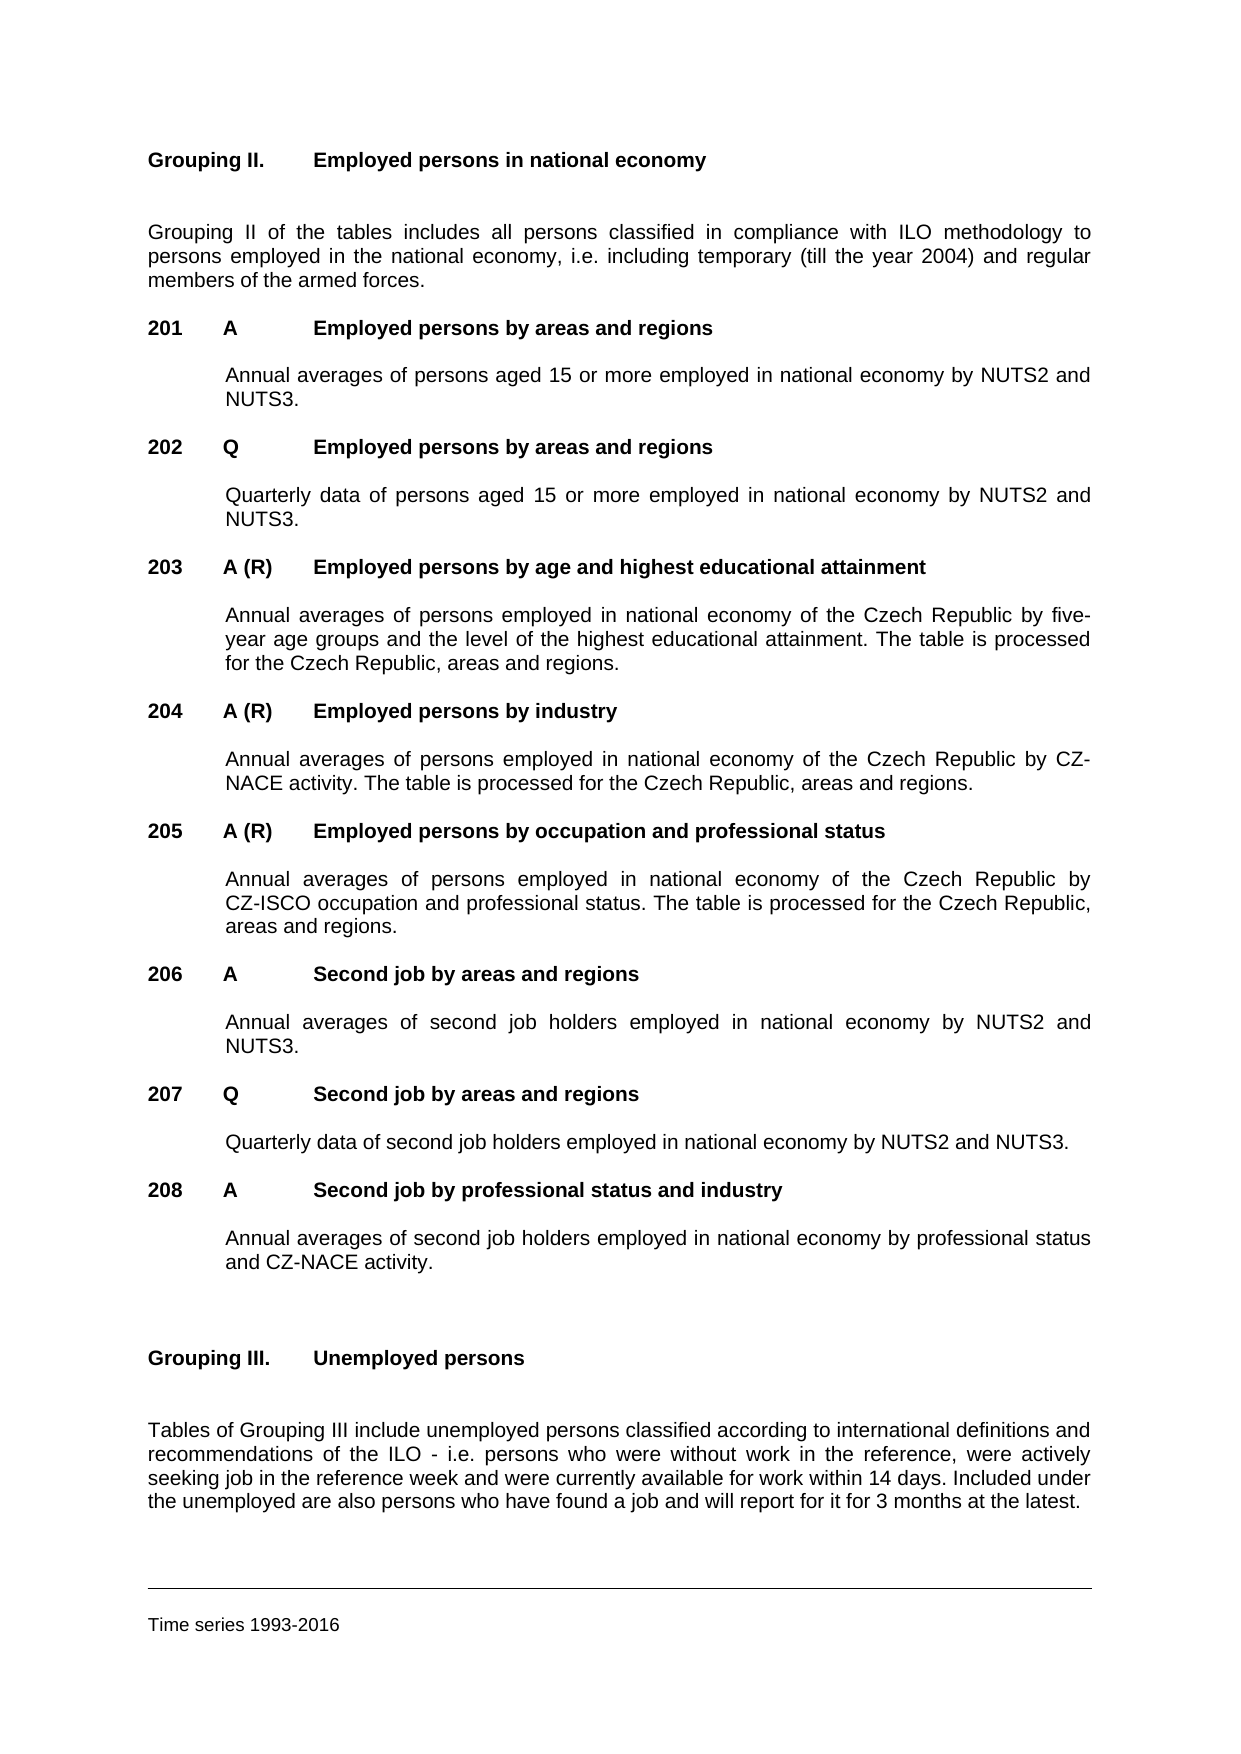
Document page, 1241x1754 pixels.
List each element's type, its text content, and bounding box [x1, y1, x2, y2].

text Grouping II of the tables includes all persons classified in compliance with ILO methodology to persons employed in the national economy, i.e. including temporary (till the year 2004) and regular members of the armed forces. [148, 219, 1092, 291]
text Annual averages of persons aged 15 or more employed in national economy by NUTS2 and NUTS3. [225, 363, 1092, 411]
text Annual averages of persons employed in national economy of the Czech Republic by CZ-ISCO occupation and professional status. The table is processed for the Czech Republic, areas and regions. [225, 866, 1092, 938]
text 204 A (R) Employed persons by industry [148, 699, 1092, 723]
subtitle Grouping II. Employed persons in national economy [148, 148, 1092, 172]
text Annual averages of persons employed in national economy of the Czech Republic by CZ-NACE activity. The table is processed for the Czech Republic, areas and regions. [225, 747, 1092, 794]
text 207 Q Second job by areas and regions [148, 1082, 1092, 1106]
text 203 A (R) Employed persons by age and highest educational attainment [148, 555, 1092, 579]
text Quarterly data of persons aged 15 or more employed in national economy by NUTS2 and NUTS3. [225, 483, 1092, 531]
text Grouping III. Unemployed persons [148, 1346, 1092, 1369]
text Tables of Grouping III include unemployed persons classified according to international definitions and recommendations of the ILO - i.e. persons who were without work in the reference, were actively seeking job in the reference week and were currently available for work within 14 days. Included under the unemployed are also persons who have found a job and will report for it for 3 months at the latest. [148, 1417, 1092, 1513]
text Annual averages of persons employed in national economy of the Czech Republic by five-year age groups and the level of the highest educational attainment. The table is processed for the Czech Republic, areas and regions. [225, 603, 1092, 675]
text Annual averages of second job holders employed in national economy by NUTS2 and NUTS3. [225, 1010, 1092, 1058]
text 206 A Second job by areas and regions [148, 962, 1092, 986]
text Annual averages of second job holders employed in national economy by professional status and CZ-NACE activity. [148, 1226, 1092, 1274]
subtitle 208 A Second job by professional status and industry [148, 1178, 1092, 1202]
text 201 A Employed persons by areas and regions [148, 315, 1092, 339]
text Quarterly data of second job holders employed in national economy by NUTS2 and NUTS3. [225, 1130, 1092, 1154]
text 205 A (R) Employed persons by occupation and professional status [148, 818, 1092, 842]
text 202 Q Employed persons by areas and regions [148, 435, 1092, 459]
